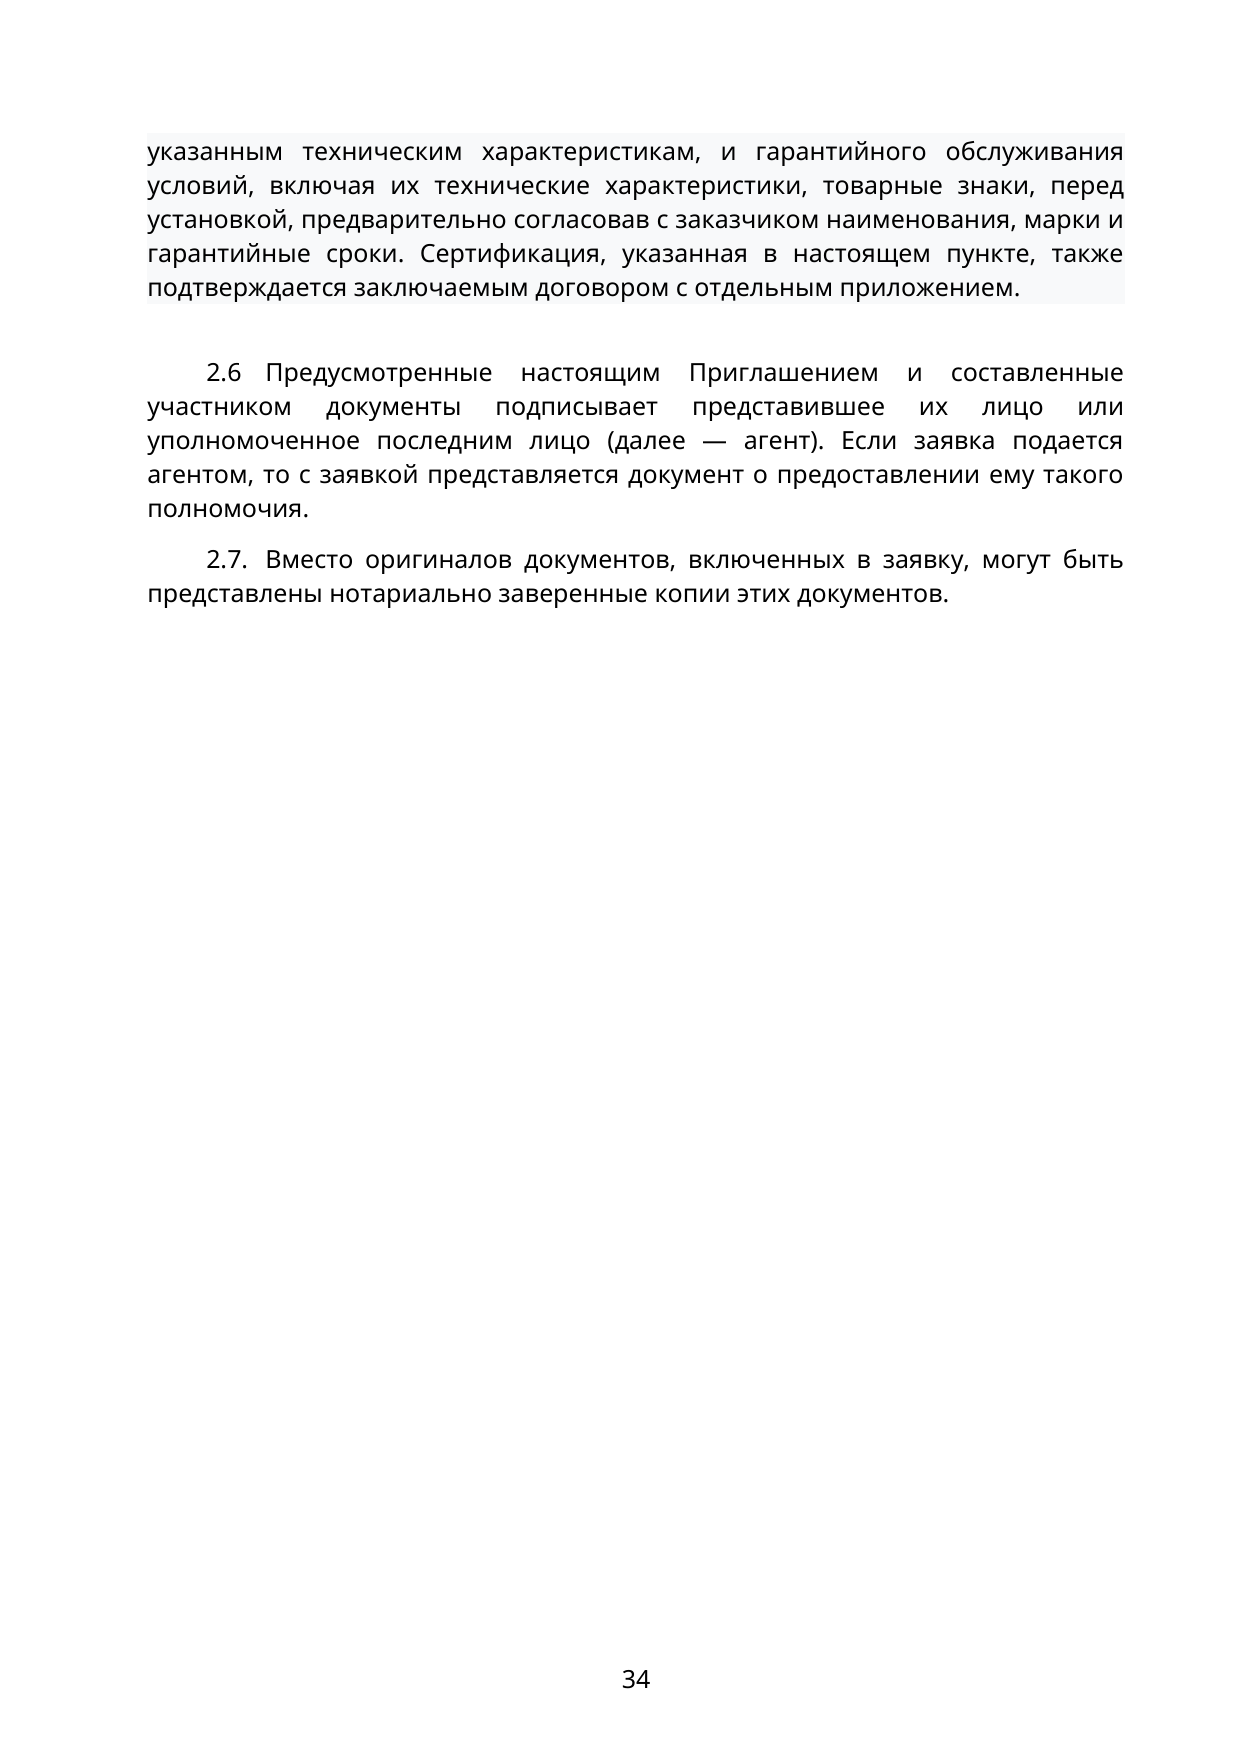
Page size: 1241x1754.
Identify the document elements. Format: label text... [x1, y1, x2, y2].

text 2.7. Вместо оригиналов документов, включенных в заявку, могут быть представлены нотариально заверенные копии этих документов. [147, 542, 1125, 610]
text 2.6 Предусмотренные настоящим Приглашением и составленные участником документы подписывает представившее их лицо или уполномоченное последним лицо (далее — агент). Если заявка подается агентом, то с заявкой представляется документ о предоставлении ему такого полномочия. [147, 354, 1125, 525]
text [147, 133, 1125, 304]
